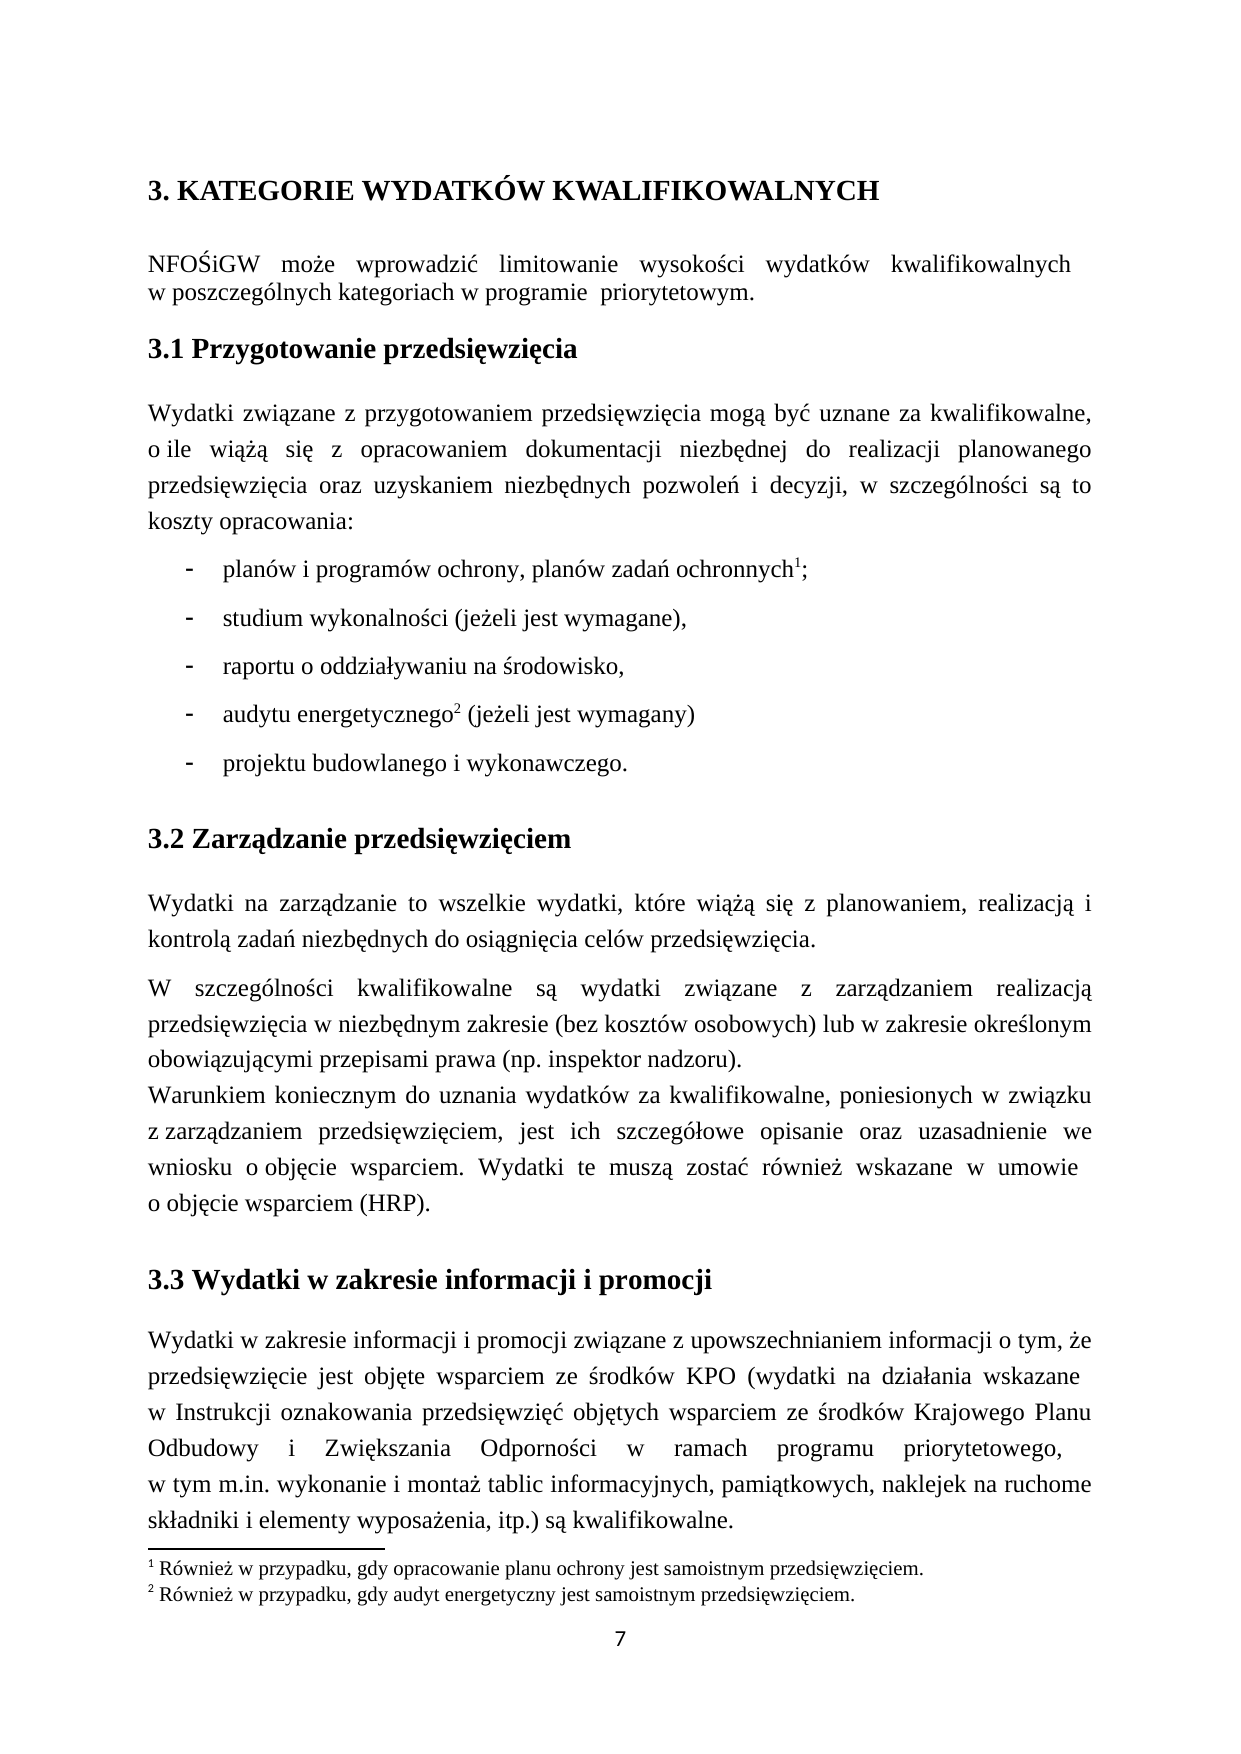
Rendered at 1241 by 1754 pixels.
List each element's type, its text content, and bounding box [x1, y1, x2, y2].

text NFOŚiGW może wprowadzić limitowanie wysokości wydatków kwalifikowalnych w poszczególnych kategoriach w programie priorytetowym. [148, 249, 1093, 306]
text W szczególności kwalifikowalne są wydatki związane z zarządzaniem realizacją przedsięwzięcia w niezbędnym zakresie (bez kosztów osobowych) lub w zakresie określonym obowiązującymi przepisami prawa (np. inspektor nadzoru). [148, 973, 1093, 1073]
text Warunkiem koniecznym do uznania wydatków za kwalifikowalne, poniesionych w związku z zarządzaniem przedsięwzięciem, jest ich szczegółowe opisanie oraz uzasadnienie we wniosku o objęcie wsparciem. Wydatki te muszą zostać również wskazane w umowie o objęcie wsparciem (HRP). [148, 1081, 1093, 1217]
list audytu energetycznego (jeżeli jest wymagany) [185, 699, 1093, 728]
subtitle 3.3 Wydatki w zakresie informacji i promocji [148, 1262, 1093, 1295]
text Wydatki związane z przygotowaniem przedsięwzięcia mogą być uznane za kwalifikowalne, o ile wiążą się z opracowaniem dokumentacji niezbędnej do realizacji planowanego przedsięwzięcia oraz uzyskaniem niezbędnych pozwoleń i decyzji, w szczególności są to koszty opracowania: [148, 398, 1093, 534]
subtitle 3. KATEGORIE WYDATKÓW KWALIFIKOWALNYCH [148, 173, 1093, 206]
list studium wykonalności (jeżeli jest wymagane), [185, 603, 1093, 631]
list planów i programów ochrony, planów zadań ochronnych; [185, 554, 1093, 583]
subtitle 3.1 Przygotowanie przedsięwzięcia [148, 331, 1093, 365]
text Wydatki w zakresie informacji i promocji związane z upowszechnianiem informacji o tym, że przedsięwzięcie jest objęte wsparciem ze środków KPO (wydatki na działania wskazane w Instrukcji oznakowania przedsięwzięć objętych wsparciem ze środków Krajowego Planu Odbudowy i Zwiększania Odporności w ramach programu priorytetowego, w tym m.in. wykonanie i montaż tablic informacyjnych, pamiątkowych, naklejek na ruchome składniki i elementy wyposażenia, itp.) są kwalifikowalne. [148, 1325, 1093, 1534]
list raportu o oddziaływaniu na środowisko, [185, 651, 1093, 680]
list projektu budowlanego i wykonawczego. [185, 748, 1093, 777]
subtitle 3.2 Zarządzanie przedsięwzięciem [148, 821, 1093, 855]
text Wydatki na zarządzanie to wszelkie wydatki, które wiążą się z planowaniem, realizacją i kontrolą zadań niezbędnych do osiągnięcia celów przedsięwzięcia. [148, 888, 1093, 953]
